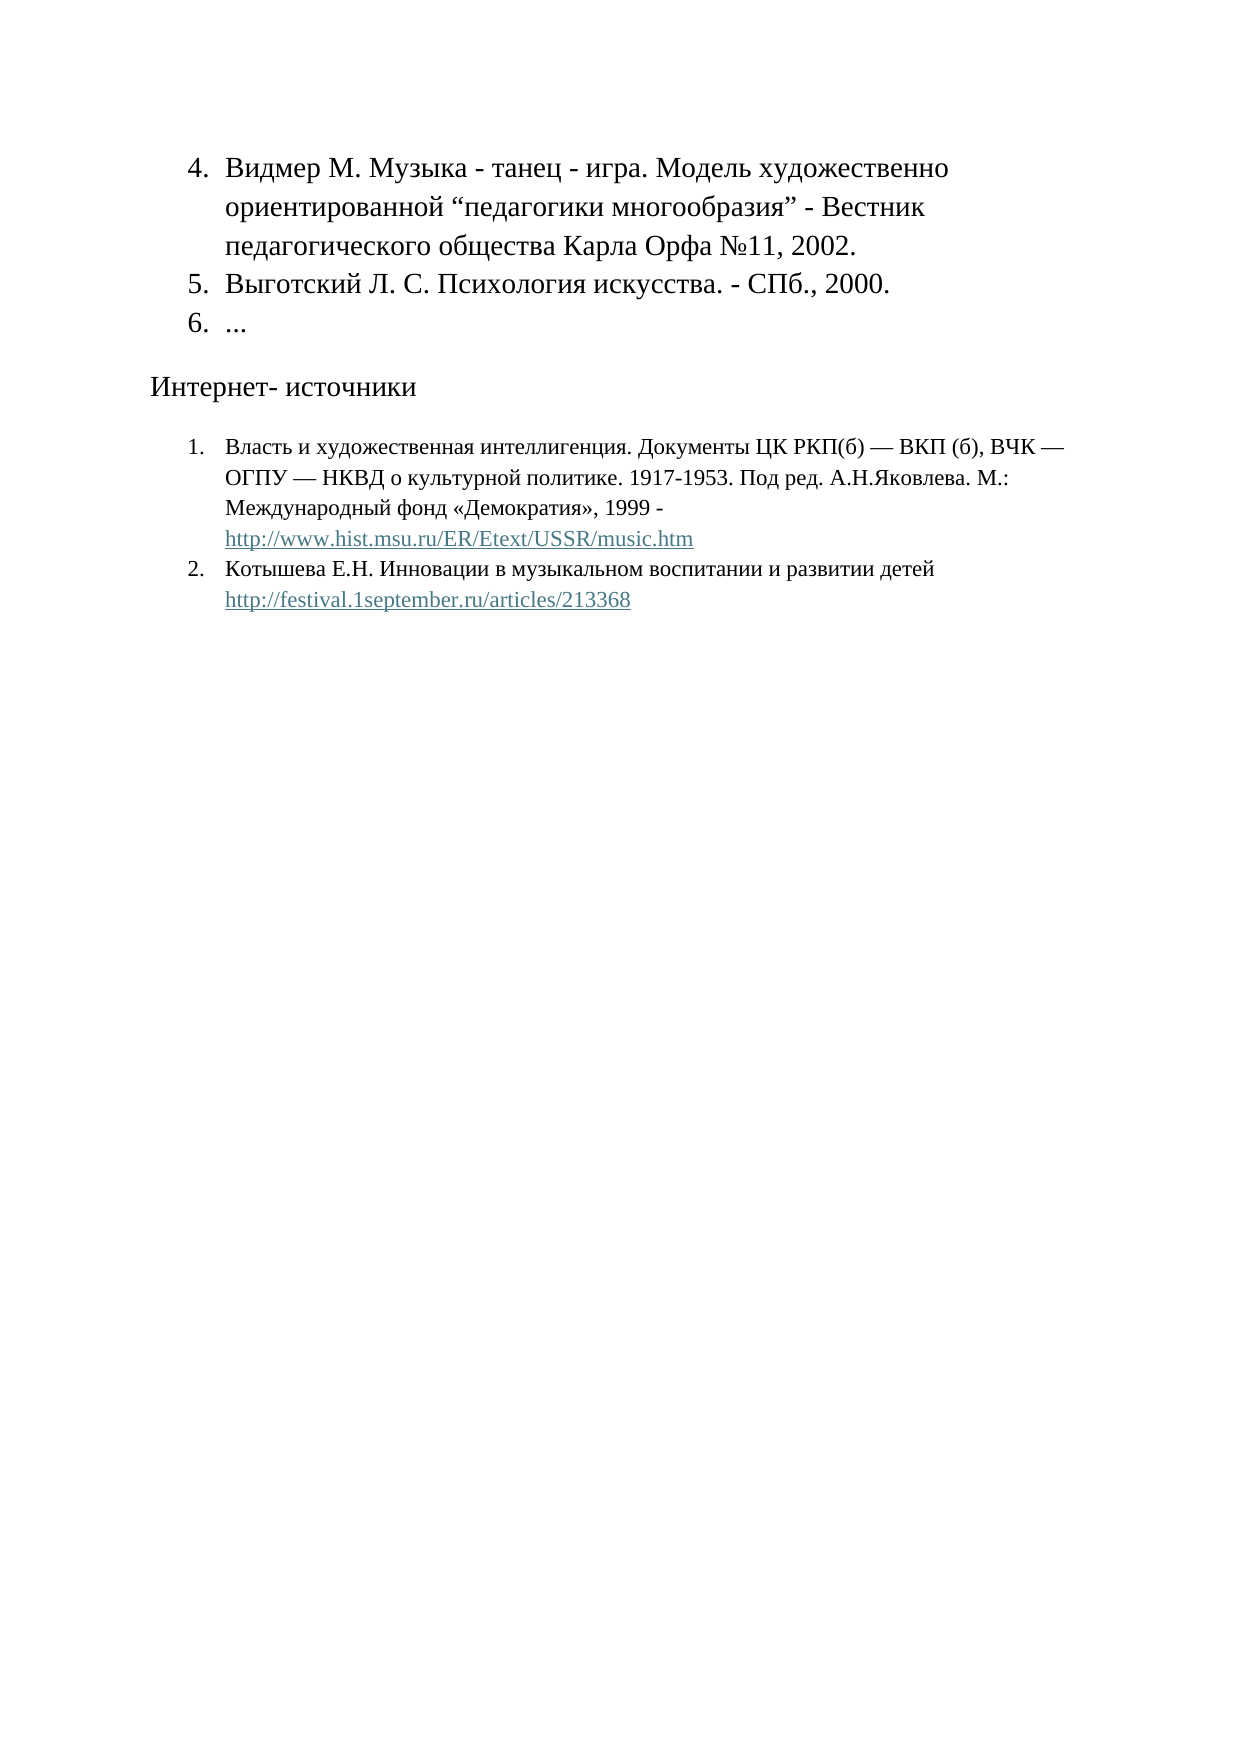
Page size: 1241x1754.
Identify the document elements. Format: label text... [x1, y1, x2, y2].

list Котышева Е.Н. Инновации в музыкальном воспитании и развитии детей http://festival.1september.ru/articles/213368 [187, 555, 1090, 612]
list Выготский Л. С. Психология искусства. - СПб., 2000. [187, 267, 1090, 300]
list Видмер М. Музыка - танец - игра. Модель художественно ориентированной “педагогики многообразия” - Вестник педагогического общества Карла Орфа №11, 2002. [187, 150, 1090, 261]
text Интернет- источники [150, 369, 1090, 403]
list ... [187, 305, 1090, 339]
list Власть и художественная интеллигенция. Документы ЦК РКП(б) — ВКП (б), ВЧК — ОГПУ — НКВД о культурной политике. 1917-1953. Под ред. А.Н.Яковлева. М.: Международный фонд «Демократия», 1999 - http://www.hist.msu.ru/ER/Etext/USSR/music.htm [187, 433, 1090, 551]
